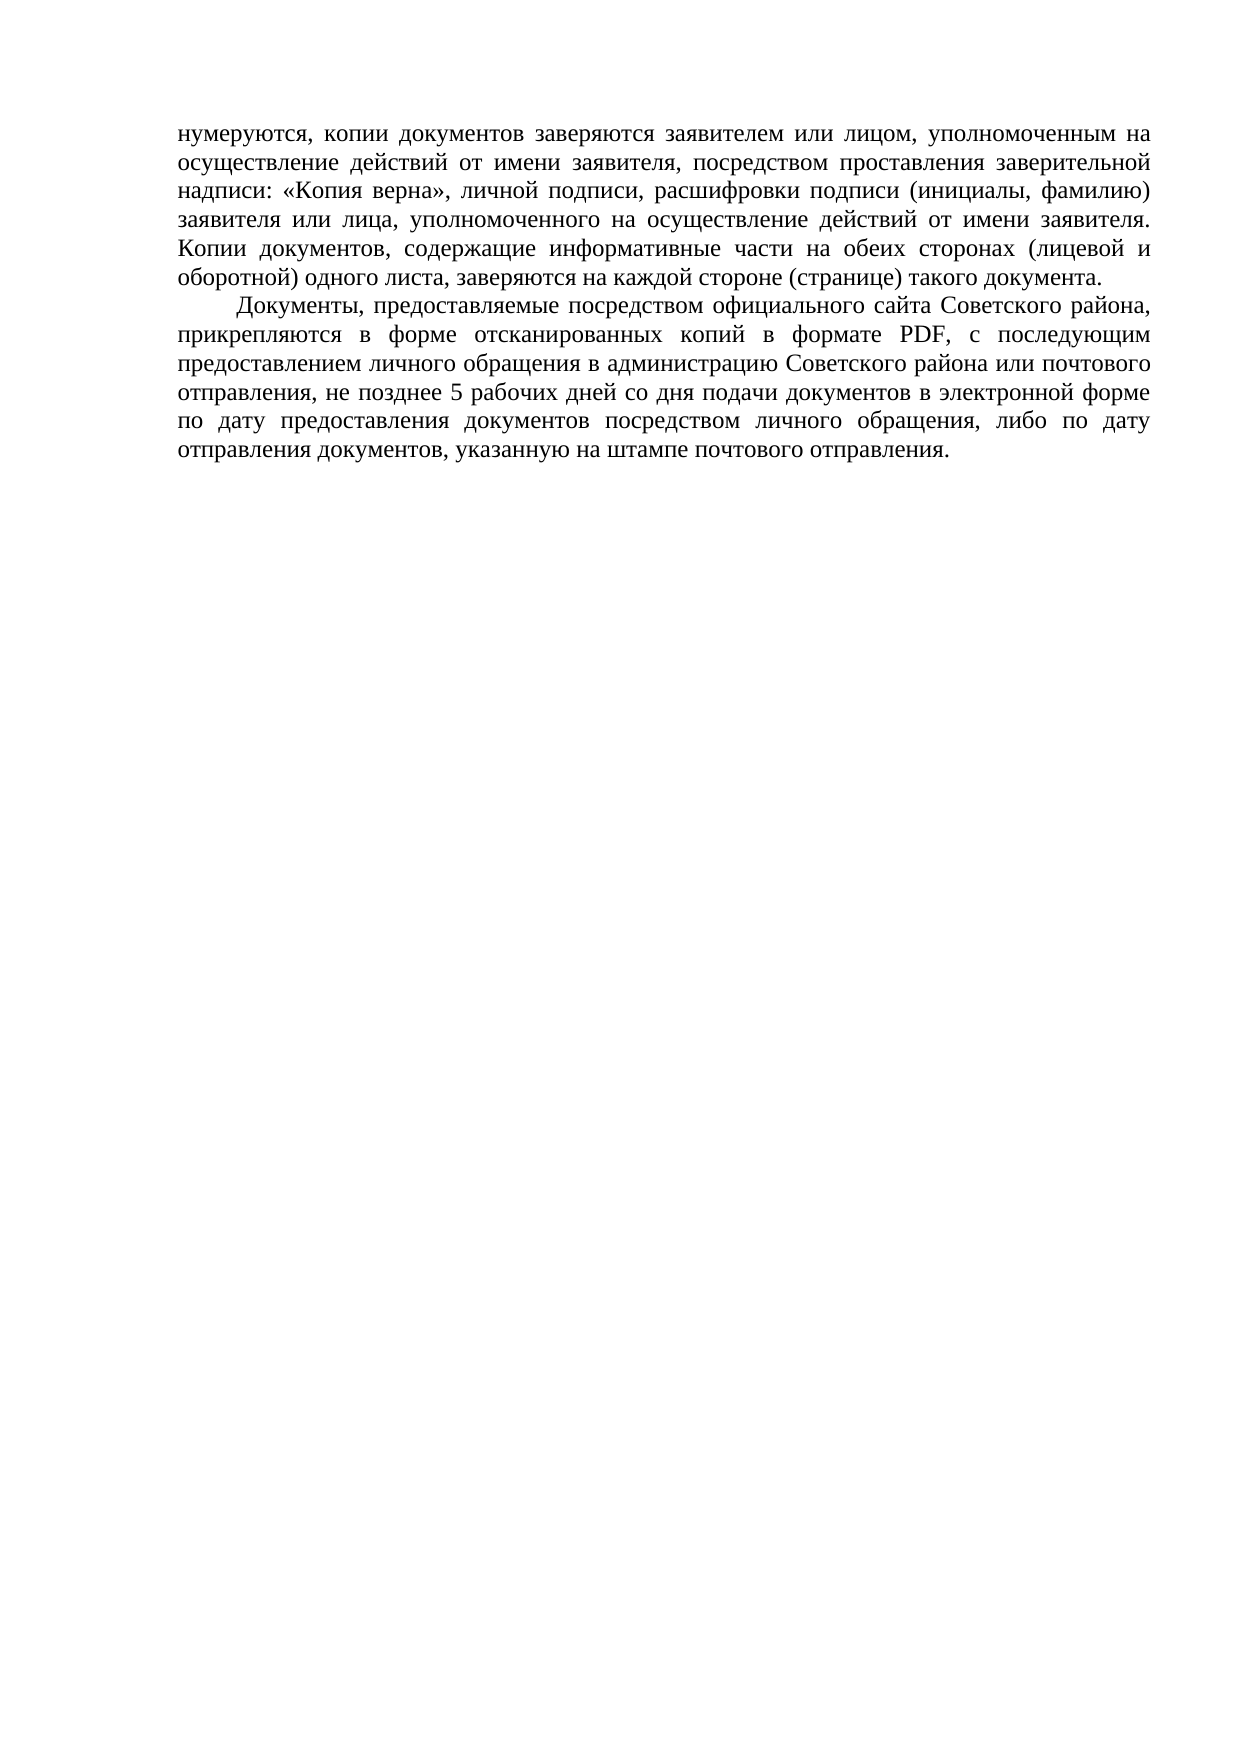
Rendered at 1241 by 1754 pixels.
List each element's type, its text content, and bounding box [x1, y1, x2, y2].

text Документы, предоставляемые посредством официального сайта Советского района, прикрепляются в форме отсканированных копий в формате PDF, с последующим предоставлением личного обращения в администрацию Советского района или почтового отправления, не позднее 5 рабочих дней со дня подачи документов в электронной форме по дату предоставления документов посредством личного обращения, либо по дату отправления документов, указанную на штампе почтового отправления. [177, 291, 1152, 463]
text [177, 118, 1152, 291]
